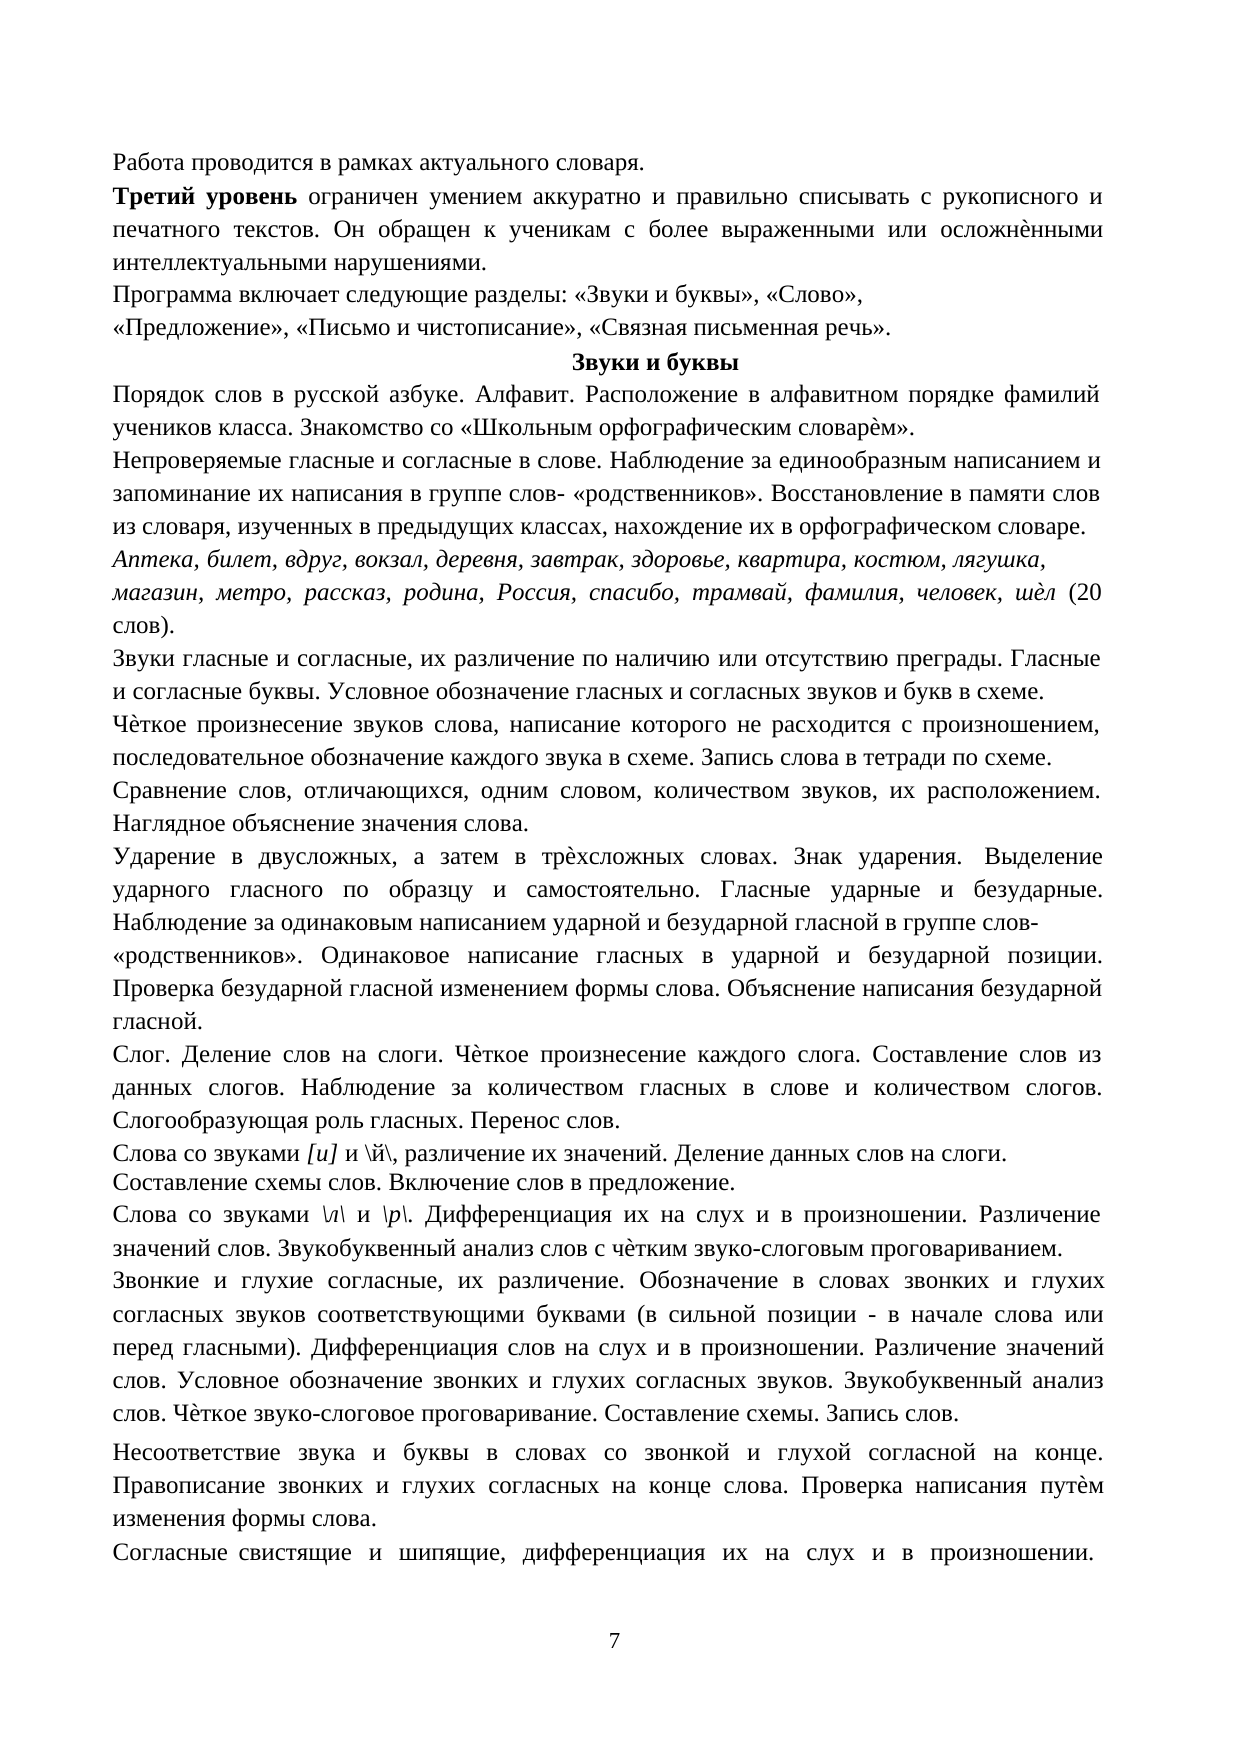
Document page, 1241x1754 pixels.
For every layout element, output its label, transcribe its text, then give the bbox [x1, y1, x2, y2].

text «Предложение», «Письмо и чистописание», «Связная письменная речь». [112, 312, 1240, 341]
text Ударение в двусложных, а затем в трѐхсложных словах. Знак ударения. Выделение ударного гласного по образцу и самостоятельно. Гласные ударные и безударные. Наблюдение за одинаковым написанием ударной и безударной гласной в группе слов- [112, 841, 1104, 936]
text «родственников». Одинаковое написание гласных в ударной и безударной позиции. Проверка безударной гласной изменением формы слова. Объяснение написания безударной гласной. [112, 940, 1104, 1035]
text Согласные свистящие и шипящие, дифференциация их на слух и в произношении. [112, 1537, 1240, 1565]
text Звонкие и глухие согласные, их различение. Обозначение в словах звонких и глухих согласных звуков соответствующими буквами (в сильной позиции - в начале слова или перед гласными). Дифференциация слов на слух и в произношении. Различение значений слов. Условное обозначение звонких и глухих согласных звуков. Звукобуквенный анализ слов. Чѐткое звуко-слоговое проговаривание. Составление схемы. Запись слов. [112, 1266, 1105, 1426]
text Программа включает следующие разделы: «Звуки и буквы», «Слово», [112, 280, 1240, 308]
text Сравнение слов, отличающихся, одним словом, количеством звуков, их расположением. Наглядное объяснение значения слова. [112, 775, 1128, 837]
text Порядок слов в русской азбуке. Алфавит. Расположение в алфавитном порядке фамилий учеников класса. Знакомство со «Школьным орфографическим словарѐм». [112, 379, 1128, 440]
text Чѐткое произнесение звуков слова, написание которого не расходится с произношением, последовательное обозначение каждого звука в схеме. Запись слова в тетради по схеме. [112, 709, 1240, 771]
subtitle Звуки и буквы [572, 347, 1240, 375]
text Третий уровень ограничен умением аккуратно и правильно списывать с рукописного и печатного текстов. Он обращен к ученикам с более выраженными или осложнѐнными интеллектуальными нарушениями. [112, 181, 1104, 276]
text Несоответствие звука и буквы в словах со звонкой и глухой согласной на конце. Правописание звонких и глухих согласных на конце слова. Проверка написания путѐм изменения формы слова. [112, 1437, 1104, 1532]
text Работа проводится в рамках актуального словаря. [112, 147, 1240, 176]
text Слова со звуками \л\ и \р\. Дифференциация их на слух и в произношении. Различение значений слов. Звукобуквенный анализ слов с чѐтким звуко-слоговым проговариванием. [112, 1199, 1128, 1261]
text Непроверяемые гласные и согласные в слове. Наблюдение за единообразным написанием и запоминание их написания в группе слов- «родственников». Восстановление в памяти слов из словаря, изученных в предыдущих классах, нахождение их в орфографическом словаре. Аптека, билет, вдруг, вокзал, деревня, завтрак, здоровье, квартира, костюм, лягушка, магазин, метро, рассказ, родина, Россия, спасибо, трамвай, фамилия, человек, шѐл (20 слов). [112, 445, 1109, 638]
text Звуки гласные и согласные, их различение по наличию или отсутствию преграды. Гласные и согласные буквы. Условное обозначение гласных и согласных звуков и букв в схеме. [112, 643, 1109, 704]
text Слова со звуками [и] и \й\, различение их значений. Деление данных слов на слоги. Составление схемы слов. Включение слов в предложение. [112, 1138, 1128, 1196]
text Слог. Деление слов на слоги. Чѐткое произнесение каждого слога. Составление слов из данных слогов. Наблюдение за количеством гласных в слове и количеством слогов. Слогообразующая роль гласных. Перенос слов. [112, 1039, 1103, 1134]
